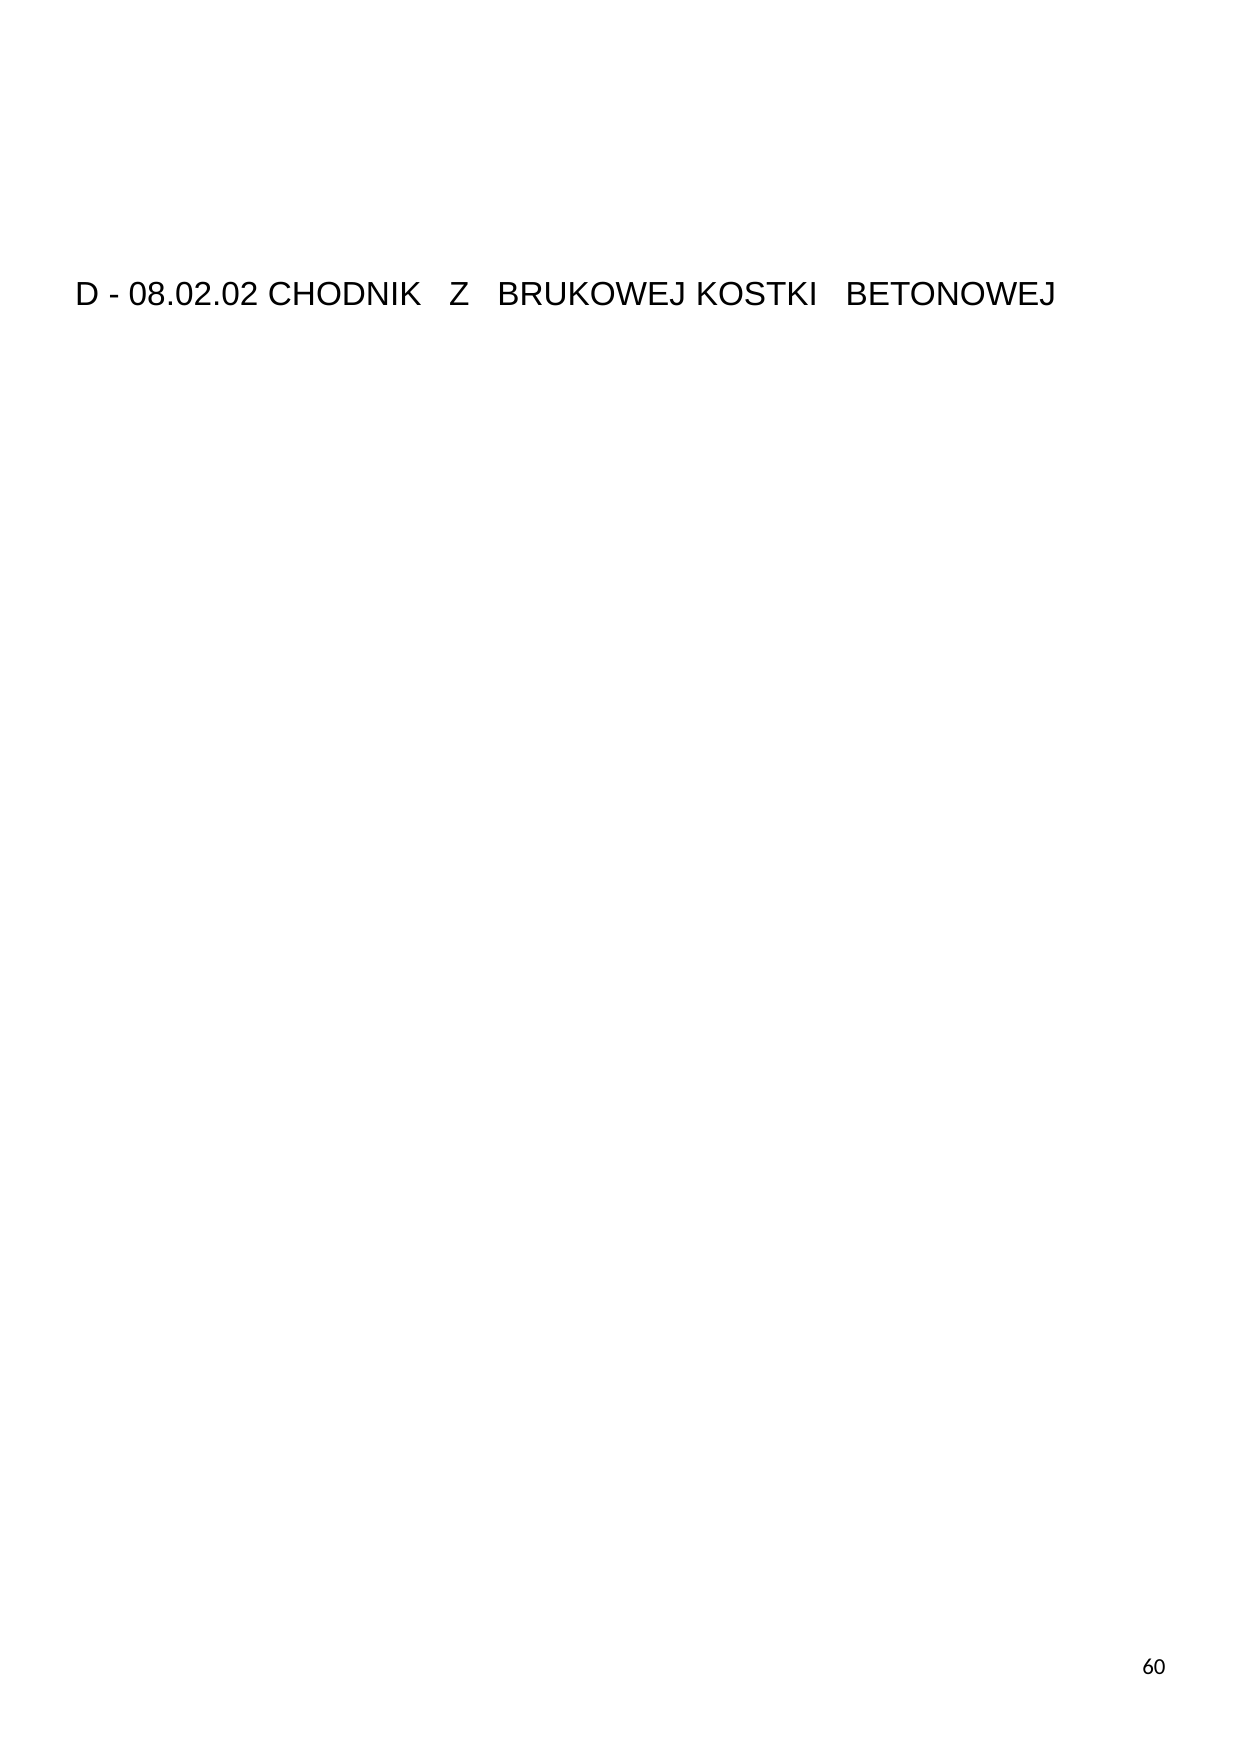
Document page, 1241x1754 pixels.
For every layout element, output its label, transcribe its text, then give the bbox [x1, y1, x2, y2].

subtitle D - 08.02.02 CHODNIK Z BRUKOWEJ KOSTKI BETONOWEJ [75, 274, 1165, 313]
